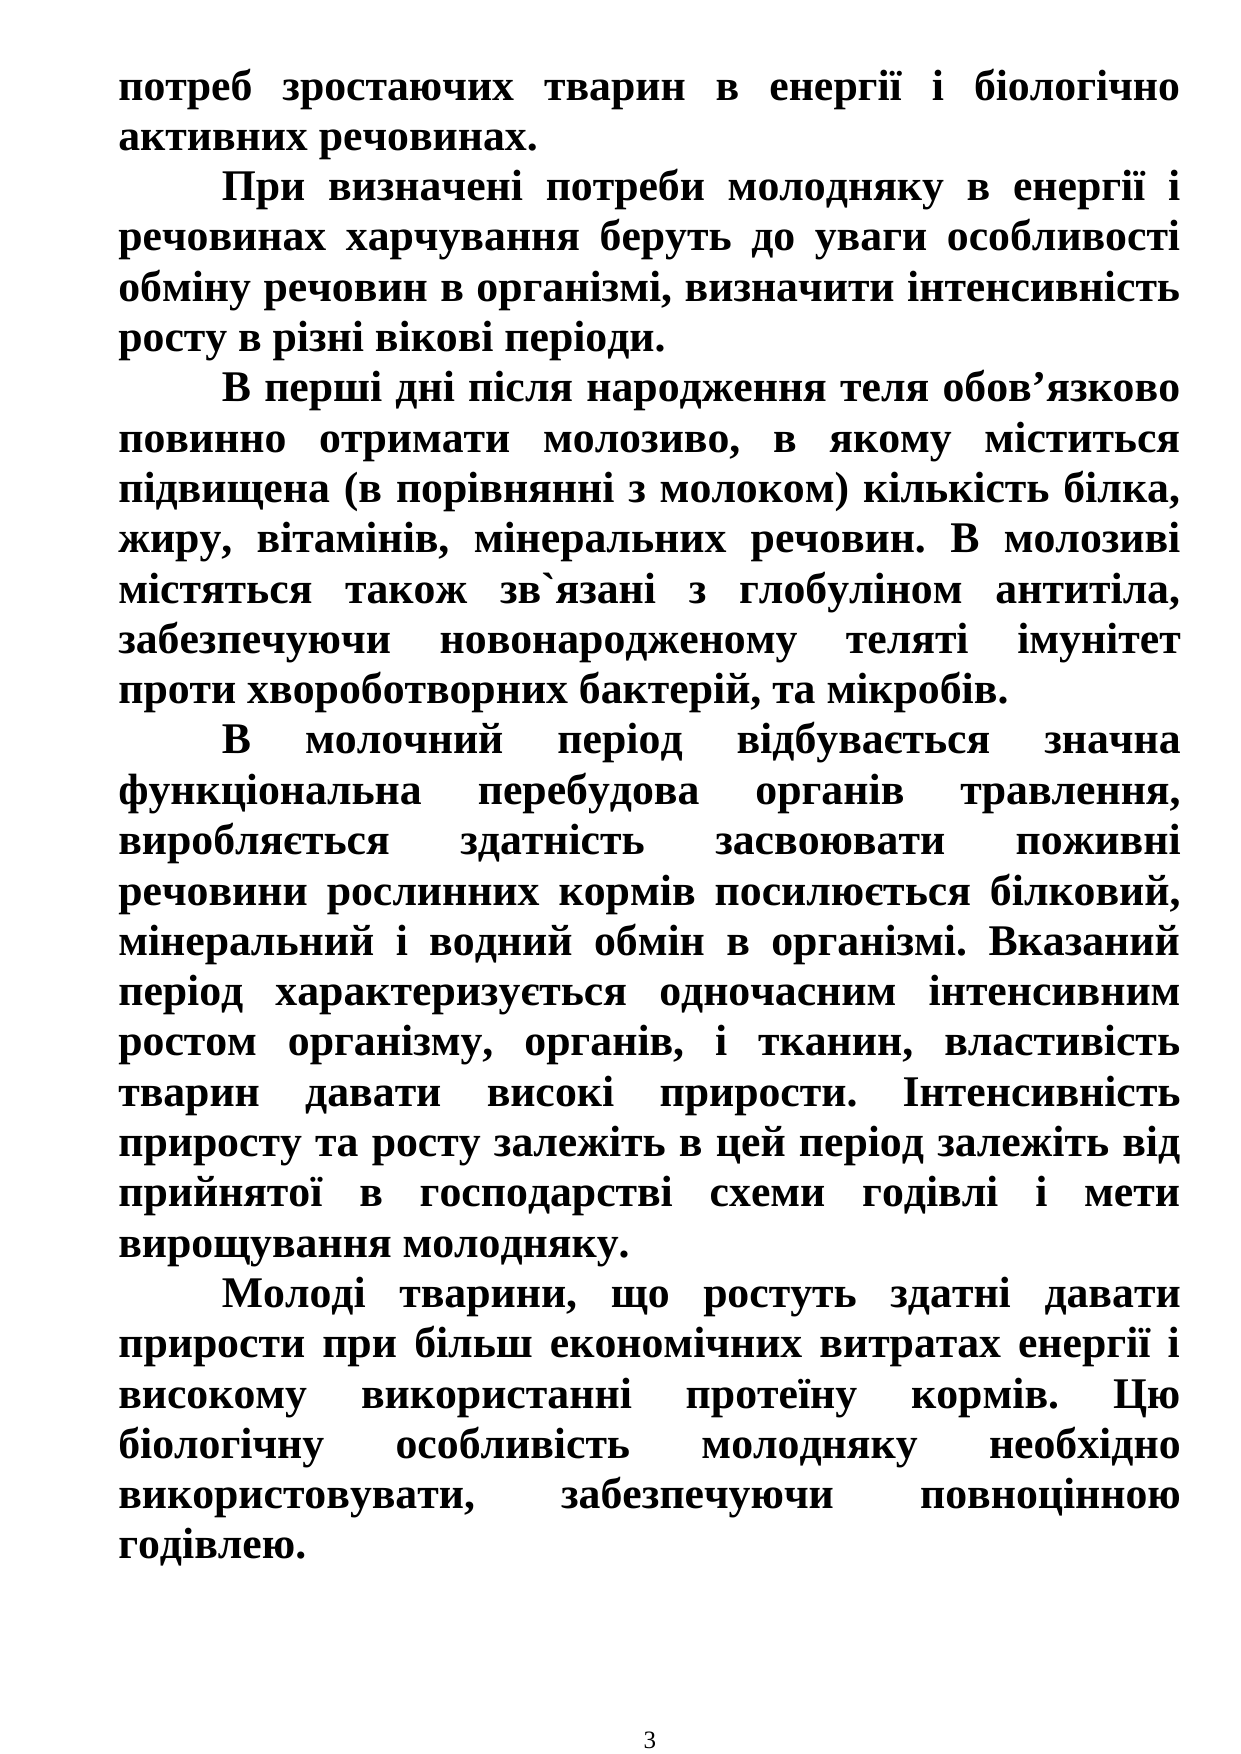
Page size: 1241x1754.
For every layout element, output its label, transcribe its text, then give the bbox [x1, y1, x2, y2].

title Молоді тварини, що ростуть здатні давати прирости при більш економічних витратах енергії і високому використанні протеїну кормів. Цю біологічну особливість молодняку необхідно використовувати, забезпечуючи повноцінною годівлею. [118, 1267, 1181, 1568]
title В перші дні після народження теля обов’язково повинно отримати молозиво, в якому міститься підвищена (в порівнянні з молоком) кількість білка, жиру, вітамінів, мінеральних речовин. В молозиві містяться також зв`язані з глобуліном антитіла, забезпечуючи новонародженому теляті імунітет проти хвороботворних бактерій, та мікробів. [118, 361, 1181, 713]
title В молочний період відбувається значна функціональна перебудова органів травлення, виробляється здатність засвоювати поживні речовини рослинних кормів посилюється білковий, мінеральний і водний обмін в організмі. Вказаний період характеризується одночасним інтенсивним ростом організму, органів, і тканин, властивість тварин давати високі прирости. Інтенсивність приросту та росту залежіть в цей період залежіть від прийнятої в господарстві схеми годівлі і мети вирощування молодняку. [118, 713, 1181, 1267]
title При визначені потреби молодняку в енергії і речовинах харчування беруть до уваги особливості обміну речовин в організмі, визначити інтенсивність росту в різні вікові періоди. [118, 160, 1181, 361]
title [118, 59, 1181, 160]
